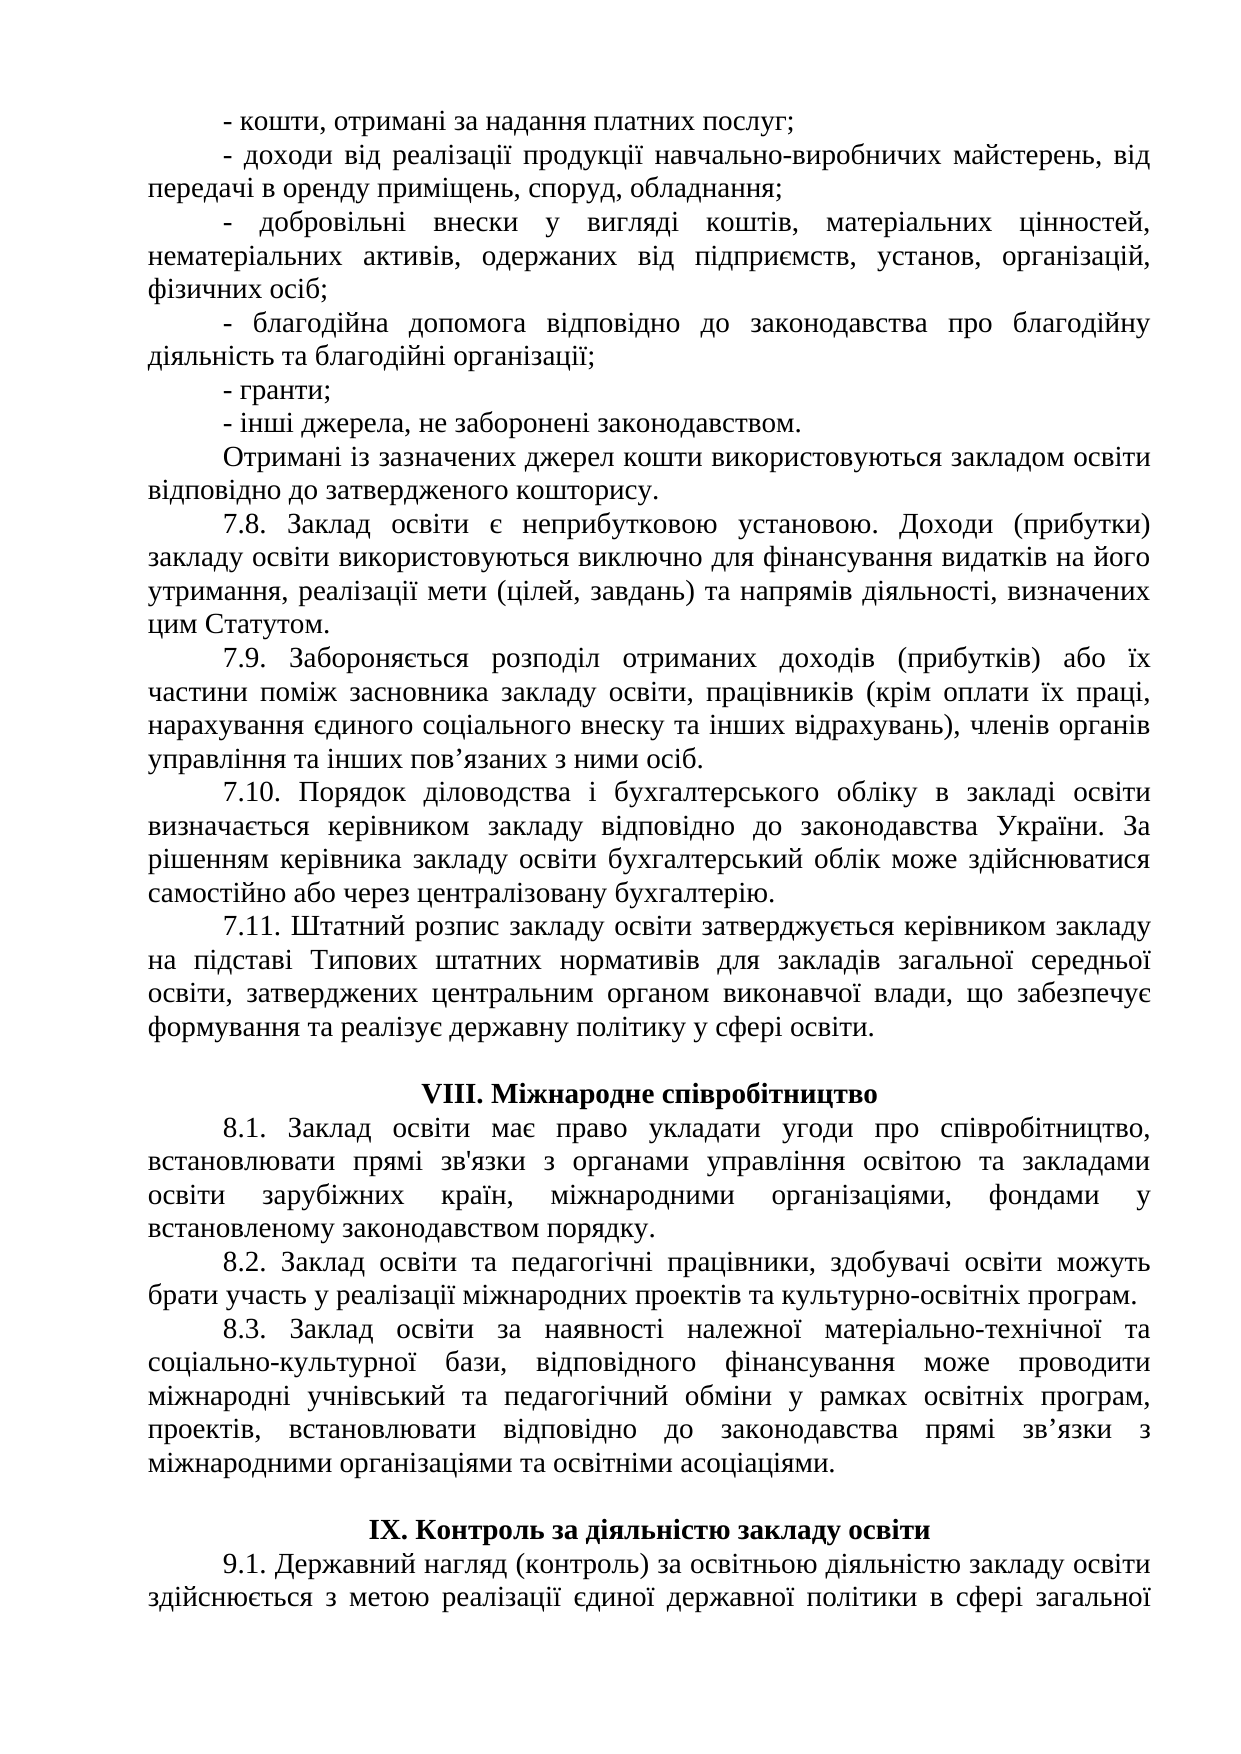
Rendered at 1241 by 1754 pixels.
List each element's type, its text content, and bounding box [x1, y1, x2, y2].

text 7.8. Заклад освіти є неприбутковою установою. Доходи (прибутки) закладу освіти використовуються виключно для фінансування видатків на його утримання, реалізації мети (цілей, завдань) та напрямів діяльності, визначених цим Статутом. [148, 506, 1152, 640]
text 7.11. Штатний розпис закладу освіти затверджується керівником закладу на підставі Типових штатних нормативів для закладів загальної середньої освіти, затверджених центральним органом виконавчої влади, що забезпечує формування та реалізує державну політику у сфері освіти. [148, 908, 1152, 1043]
text - благодійна допомога відповідно до законодавства про благодійну діяльність та благодійні організації; [148, 305, 1152, 372]
text - добровільні внески у вигляді коштів, матеріальних цінностей, нематеріальних активів, одержаних від підприємств, установ, організацій, фізичних осіб; [148, 204, 1152, 305]
text - доходи від реалізації продукції навчально-виробничих майстерень, від передачі в оренду приміщень, споруд, обладнання; [148, 137, 1152, 204]
text - кошти, отримані за надання платних послуг; [148, 103, 1152, 137]
text VІІІ. Міжнародне співробітництво [148, 1076, 1152, 1110]
text - інші джерела, не заборонені законодавством. [148, 405, 1152, 439]
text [148, 1546, 1152, 1613]
text 8.3. Заклад освіти за наявності належної матеріально-технічної та соціально-культурної бази, відповідного фінансування може проводити міжнародні учнівський та педагогічний обміни у рамках освітніх програм, проектів, встановлювати відповідно до законодавства прямі зв’язки з міжнародними організаціями та освітніми асоціаціями. [148, 1311, 1152, 1479]
text 7.10. Порядок діловодства і бухгалтерського обліку в закладі освіти визначається керівником закладу відповідно до законодавства України. За рішенням керівника закладу освіти бухгалтерський облік може здійснюватися самостійно або через централізовану бухгалтерію. [148, 774, 1152, 908]
text - гранти; [148, 372, 1152, 405]
text Отримані із зазначених джерел кошти використовуються закладом освіти відповідно до затвердженого кошторису. [148, 439, 1152, 506]
text 8.1. Заклад освіти має право укладати угоди про співробітництво, встановлювати прямі зв'язки з органами управління освітою та закладами освіти зарубіжних країн, міжнародними організаціями, фондами у встановленому законодавством порядку. [148, 1110, 1152, 1244]
text ІХ. Контроль за діяльністю закладу освіти [148, 1512, 1152, 1546]
text 8.2. Заклад освіти та педагогічні працівники, здобувачі освіти можуть брати участь у реалізації міжнародних проектів та культурно-освітніх програм. [148, 1244, 1152, 1311]
text 7.9. Забороняється розподіл отриманих доходів (прибутків) або їх частини поміж засновника закладу освіти, працівників (крім оплати їх праці, нарахування єдиного соціального внеску та інших відрахувань), членів органів управління та інших пов’язаних з ними осіб. [148, 640, 1152, 774]
